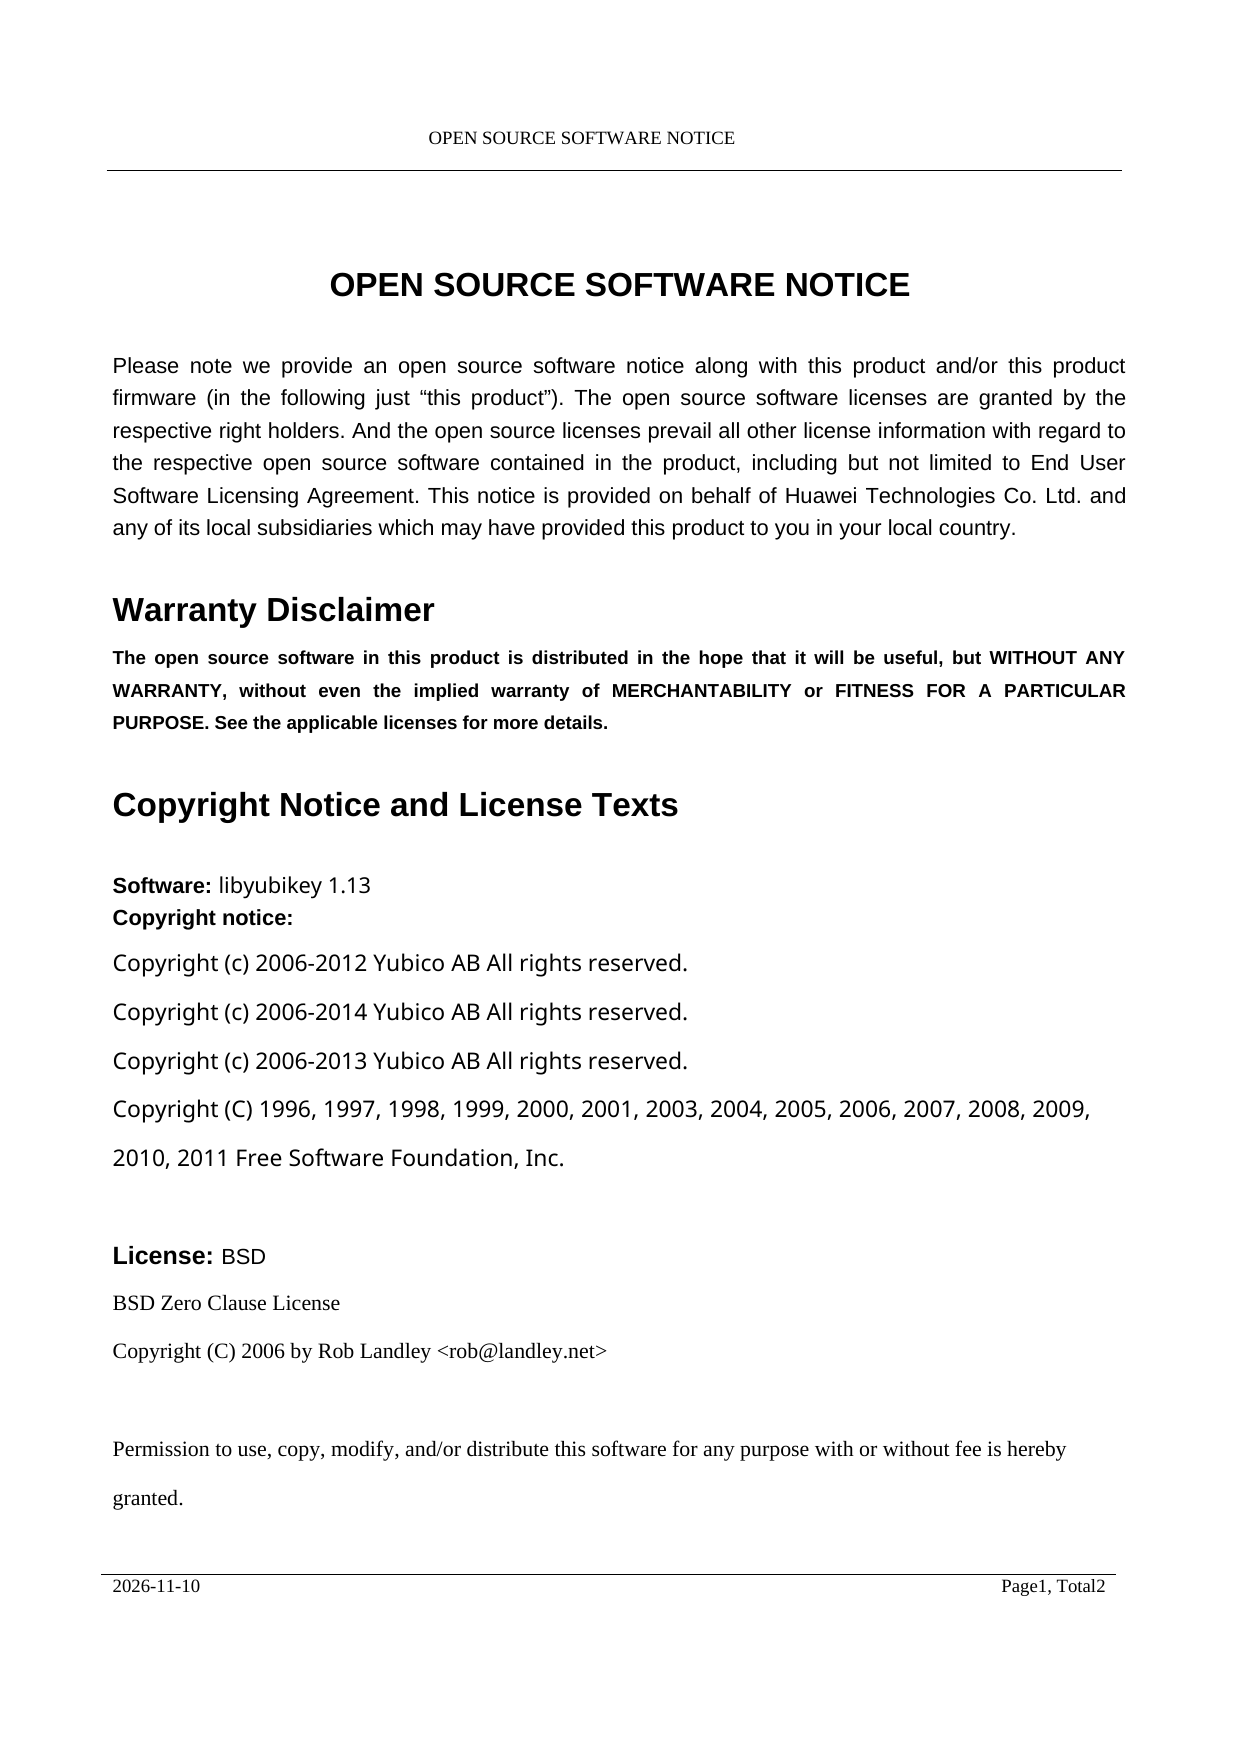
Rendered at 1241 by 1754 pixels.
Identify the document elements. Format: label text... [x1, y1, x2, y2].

text Copyright (c) 2006-2012 Yubico AB All rights reserved. Copyright (c) 2006-2014 Yubico AB All rights reserved. Copyright (c) 2006-2013 Yubico AB All rights reserved. Copyright (C) 1996, 1997, 1998, 1999, 2000, 2001, 2003, 2004, 2005, 2006, 2007, 2008, 2009, 2010, 2011 Free Software Foundation, Inc. [112, 947, 1128, 1223]
text License: BSD [112, 1239, 1128, 1272]
text Software: libyubikey 1.13 [112, 869, 1128, 901]
text Please note we provide an open source software notice along with this product and/or this product firmware (in the following just “this product”). The open source software licenses are granted by the respective right holders. And the open source licenses prevail all other license information with regard to the respective open source software contained in the product, including but not limited to End User Software Licensing Agreement. This notice is provided on behalf of Huawei Technologies Co. Ltd. and any of its local subsidiaries which may have provided this product to you in your local country. [112, 349, 1128, 544]
text OPEN SOURCE SOFTWARE NOTICE [112, 251, 1128, 316]
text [112, 1286, 1128, 1513]
text Warranty Disclaimer [112, 576, 1128, 641]
text Copyright notice: [112, 901, 1128, 934]
text The open source software in this product is distributed in the hope that it will be useful, but WITHOUT ANY WARRANTY, without even the implied warranty of MERCHANTABILITY or FITNESS FOR A PARTICULAR PURPOSE. See the applicable licenses for more details. [112, 641, 1128, 739]
text Copyright Notice and License Texts [112, 771, 1128, 836]
